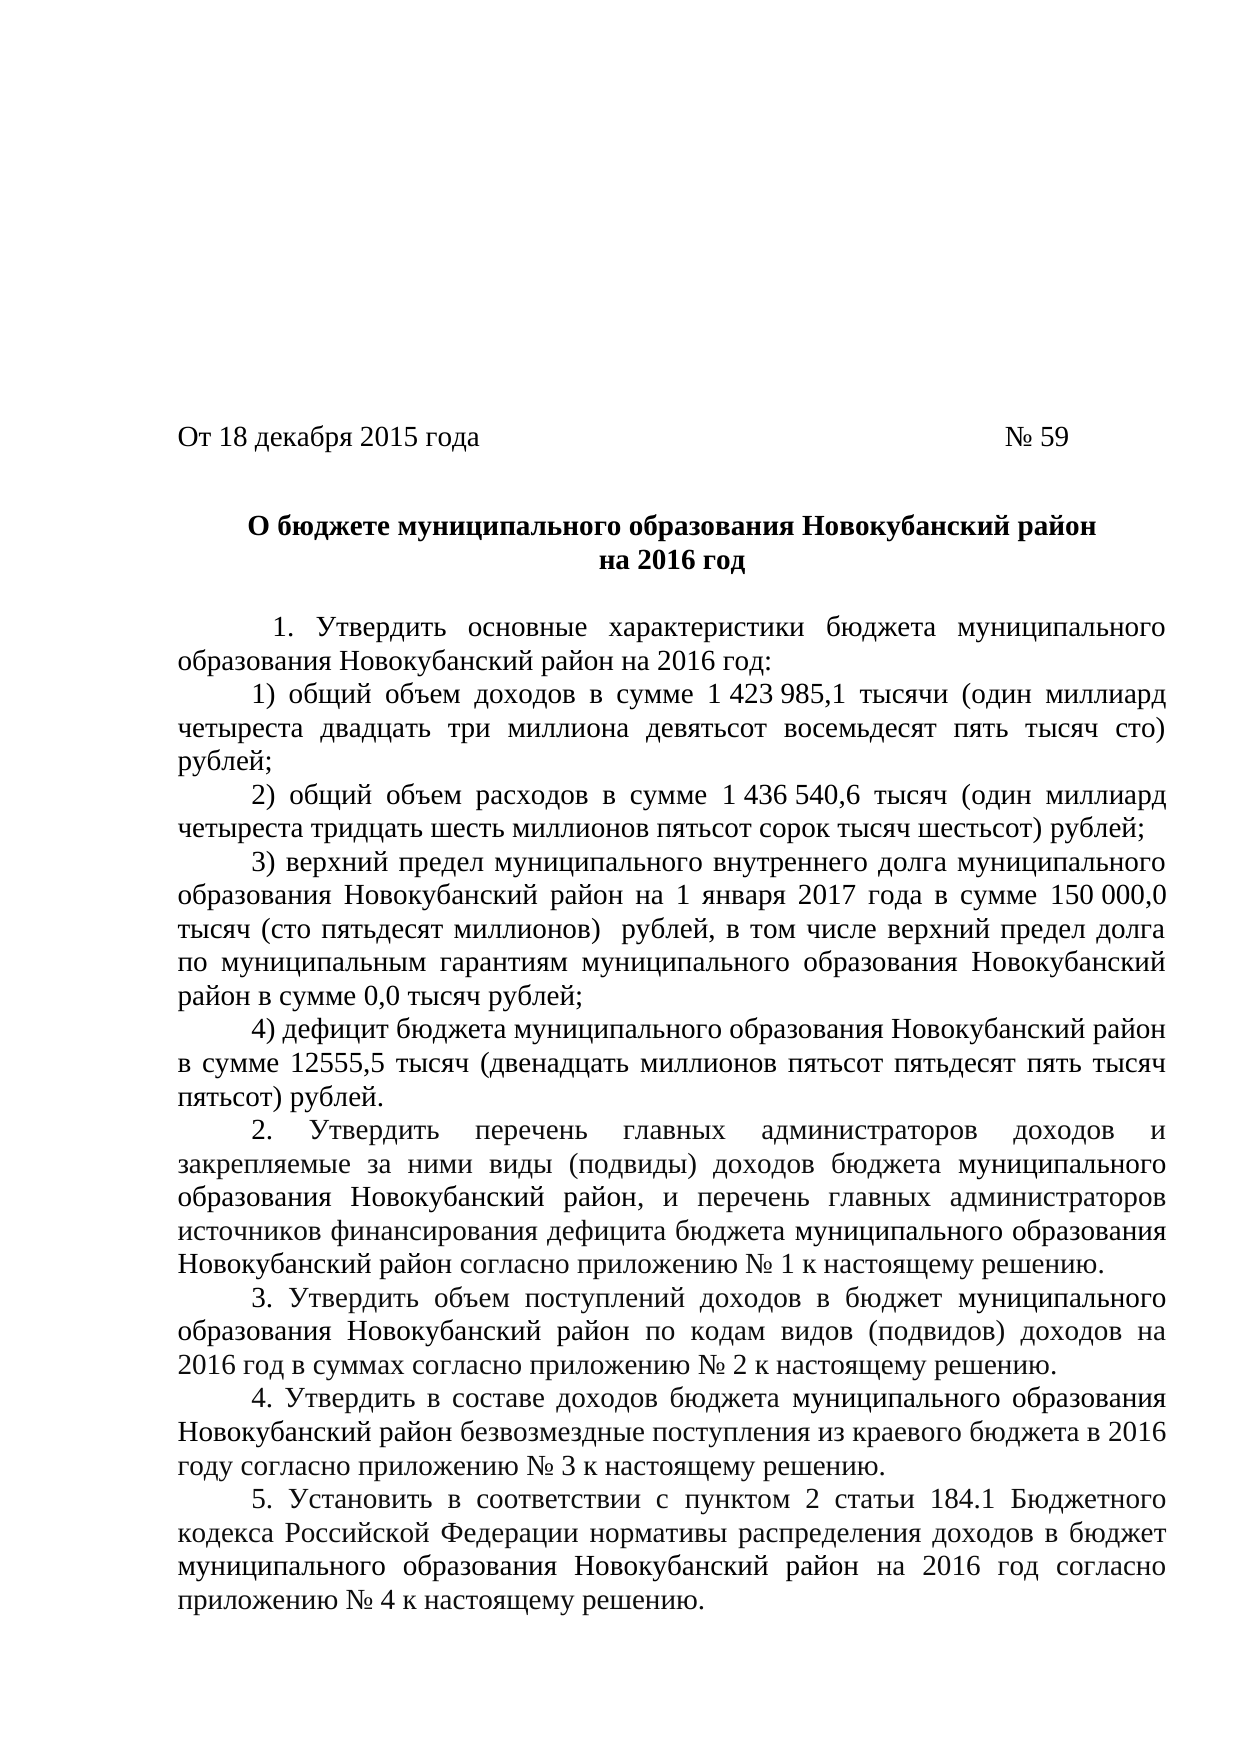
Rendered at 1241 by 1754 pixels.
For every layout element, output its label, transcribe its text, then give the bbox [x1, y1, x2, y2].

text 1) общий объем доходов в сумме 1 423 985,1 тысячи (один миллиард четыреста двадцать три миллиона девятьсот восемьдесят пять тысяч сто) рублей; [177, 676, 1167, 777]
subtitle О бюджете муниципального образования Новокубанский район [177, 508, 1167, 542]
text 2. Утвердить перечень главных администраторов доходов и закрепляемые за ними виды (подвиды) доходов бюджета муниципального образования Новокубанский район, и перечень главных администраторов источников финансирования дефицита бюджета муниципального образования Новокубанский район согласно приложению № 1 к настоящему решению. [177, 1112, 1167, 1280]
text 4) дефицит бюджета муниципального образования Новокубанский район в сумме 12555,5 тысяч (двенадцать миллионов пятьсот пятьдесят пять тысяч пятьсот) рублей. [177, 1012, 1167, 1112]
text 3) верхний предел муниципального внутреннего долга муниципального образования Новокубанский район на 1 января 2017 года в сумме 150 000,0 тысяч (сто пятьдесят миллионов) рублей, в том числе верхний предел долга по муниципальным гарантиям муниципального образования Новокубанский район в сумме 0,0 тысяч рублей; [177, 844, 1167, 1012]
text 1. Утвердить основные характеристики бюджета муниципального образования Новокубанский район на 2016 год: [177, 609, 1167, 676]
text 4. Утвердить в составе доходов бюджета муниципального образования Новокубанский район безвозмездные поступления из краевого бюджета в 2016 году согласно приложению № 3 к настоящему решению. [177, 1381, 1167, 1481]
text 5. Установить в соответствии с пунктом 2 статьи 184.1 Бюджетного кодекса Российской Федерации нормативы распределения доходов в бюджет муниципального образования Новокубанский район на 2016 год согласно приложению № 4 к настоящему решению. [177, 1481, 1167, 1615]
text 2) общий объем расходов в сумме 1 436 540,6 тысяч (один миллиард четыреста тридцать шесть миллионов пятьсот сорок тысяч шестьсот) рублей; [177, 777, 1167, 844]
subtitle на 2016 год [177, 542, 1167, 576]
text 3. Утвердить объем поступлений доходов в бюджет муниципального образования Новокубанский район по кодам видов (подвидов) доходов на 2016 год в суммах согласно приложению № 2 к настоящему решению. [177, 1280, 1167, 1381]
text От 18 декабря 2015 года № 59 [177, 419, 1167, 452]
